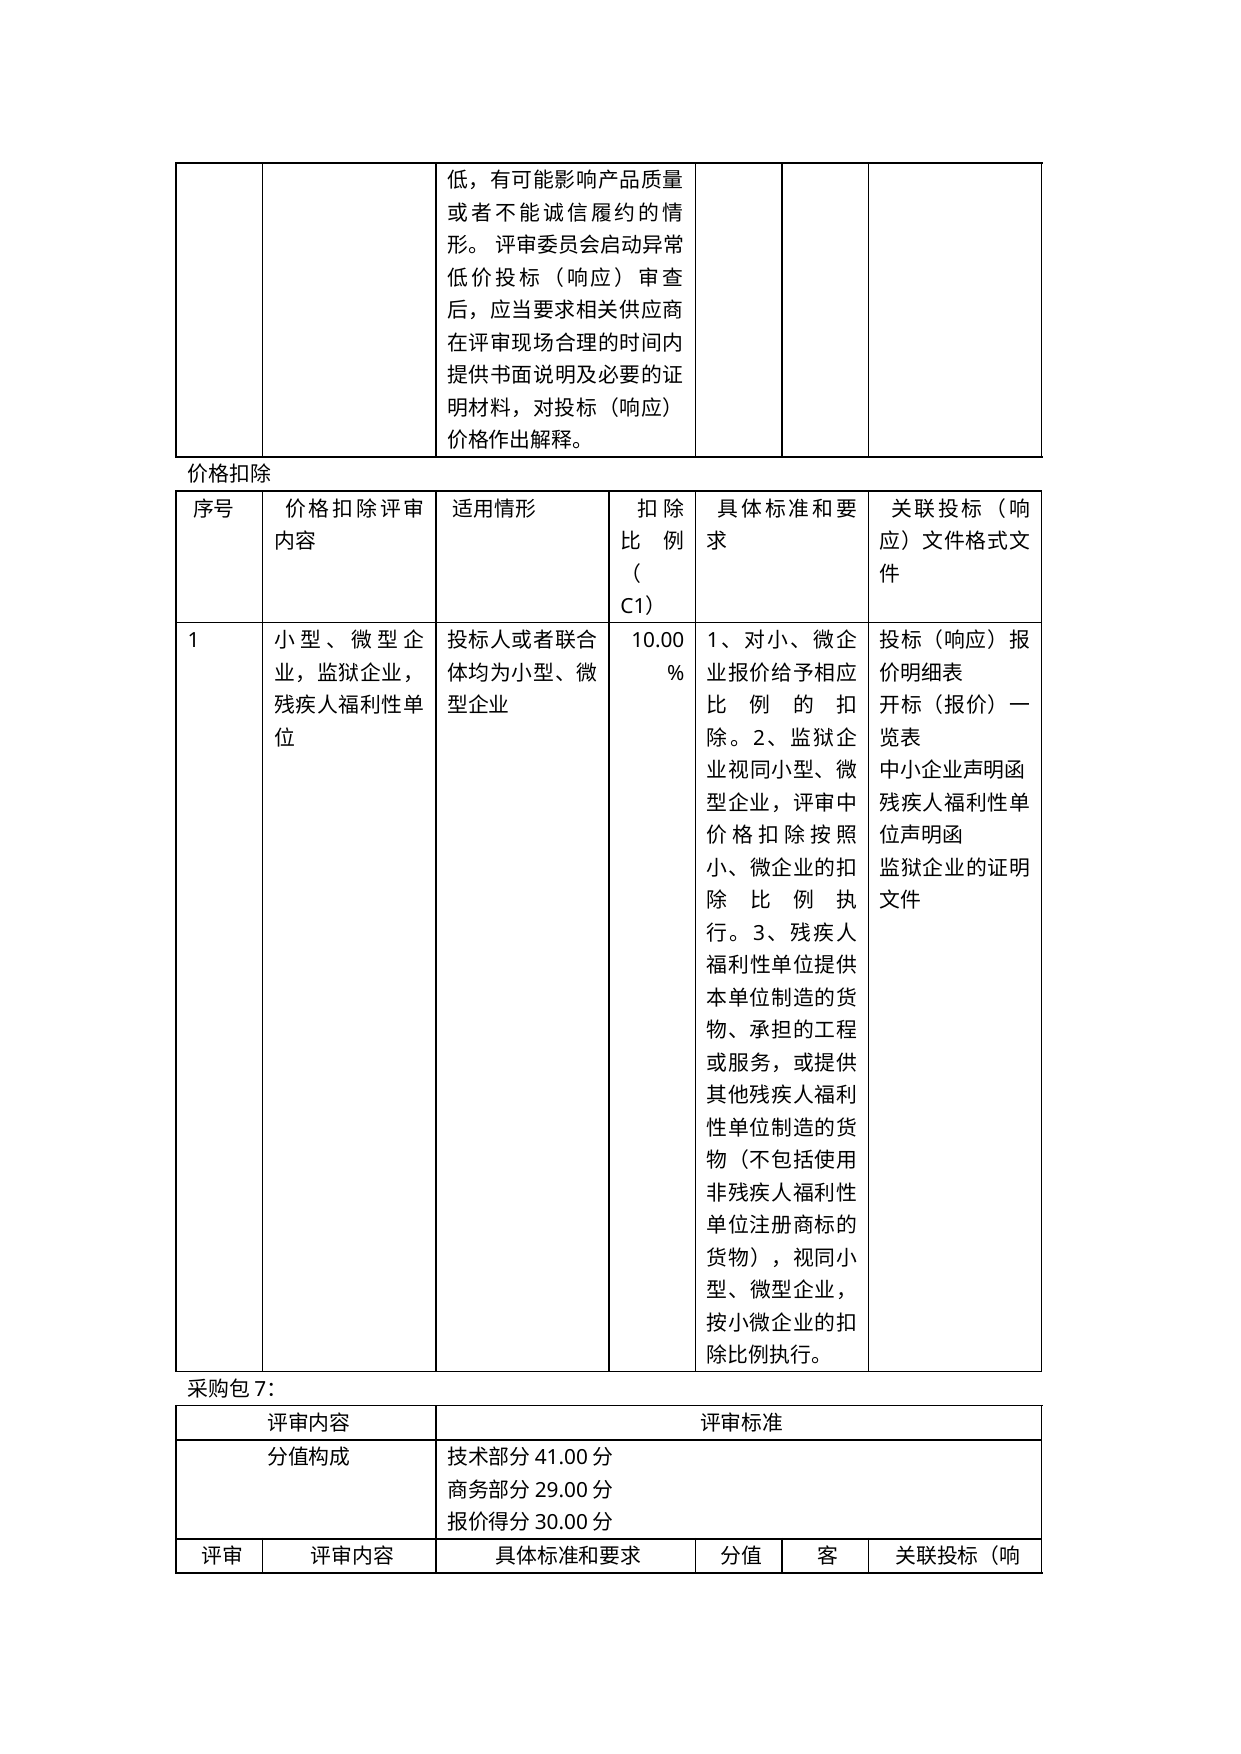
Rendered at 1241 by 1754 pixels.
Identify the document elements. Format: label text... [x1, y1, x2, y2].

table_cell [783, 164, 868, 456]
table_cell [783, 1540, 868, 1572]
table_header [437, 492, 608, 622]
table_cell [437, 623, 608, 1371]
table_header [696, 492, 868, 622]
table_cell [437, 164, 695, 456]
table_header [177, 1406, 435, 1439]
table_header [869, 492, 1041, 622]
text 采购包7： [187, 1372, 1053, 1405]
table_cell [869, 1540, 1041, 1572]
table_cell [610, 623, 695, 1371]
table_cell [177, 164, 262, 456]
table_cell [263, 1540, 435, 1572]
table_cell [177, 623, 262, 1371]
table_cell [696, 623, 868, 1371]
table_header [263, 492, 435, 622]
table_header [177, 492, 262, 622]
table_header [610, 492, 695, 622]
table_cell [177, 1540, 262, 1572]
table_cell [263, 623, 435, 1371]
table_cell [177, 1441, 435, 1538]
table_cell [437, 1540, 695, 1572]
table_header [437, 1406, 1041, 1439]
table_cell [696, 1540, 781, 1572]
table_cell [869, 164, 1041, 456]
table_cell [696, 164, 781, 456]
text 价格扣除 [187, 458, 1053, 490]
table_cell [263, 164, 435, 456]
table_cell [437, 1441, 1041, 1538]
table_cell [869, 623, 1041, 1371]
